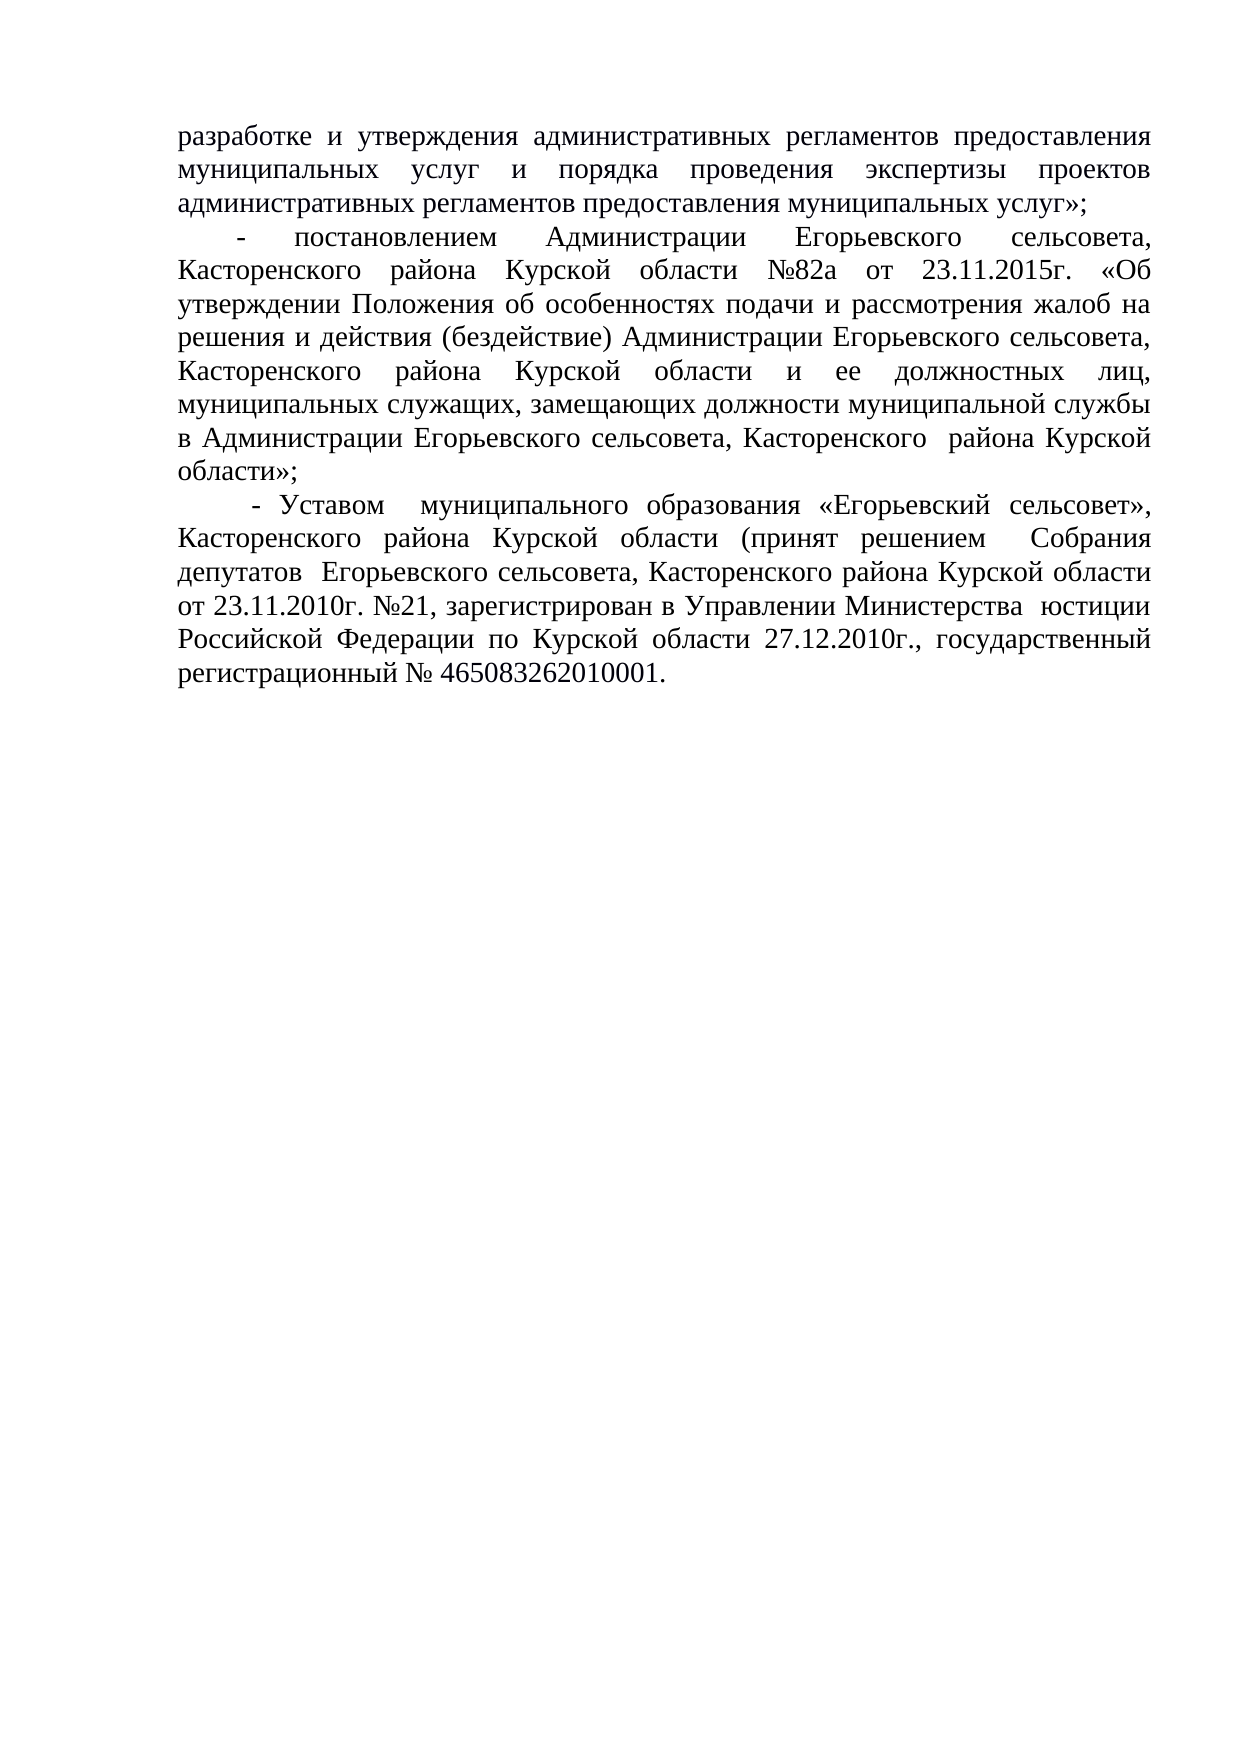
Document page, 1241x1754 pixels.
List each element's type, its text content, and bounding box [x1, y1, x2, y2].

text - постановлением Администрации Егорьевского сельсовета, Касторенского района Курской области №82а от 23.11.2015г. «Об утверждении Положения об особенностях подачи и рассмотрения жалоб на решения и действия (бездействие) Администрации Егорьевского сельсовета, Касторенского района Курской области и ее должностных лиц, муниципальных служащих, замещающих должности муниципальной службы в Администрации Егорьевского сельсовета, Касторенского района Курской области»; [177, 219, 1152, 487]
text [177, 118, 1152, 219]
text - Уставом муниципального образования «Егорьевский сельсовет», Касторенского района Курской области (принят решением Собрания депутатов Егорьевского сельсовета, Касторенского района Курской области от 23.11.2010г. №21, зарегистрирован в Управлении Министерства юстиции Российской Федерации по Курской области 27.12.2010г., государственный регистрационный № 465083262010001. [177, 487, 1152, 688]
